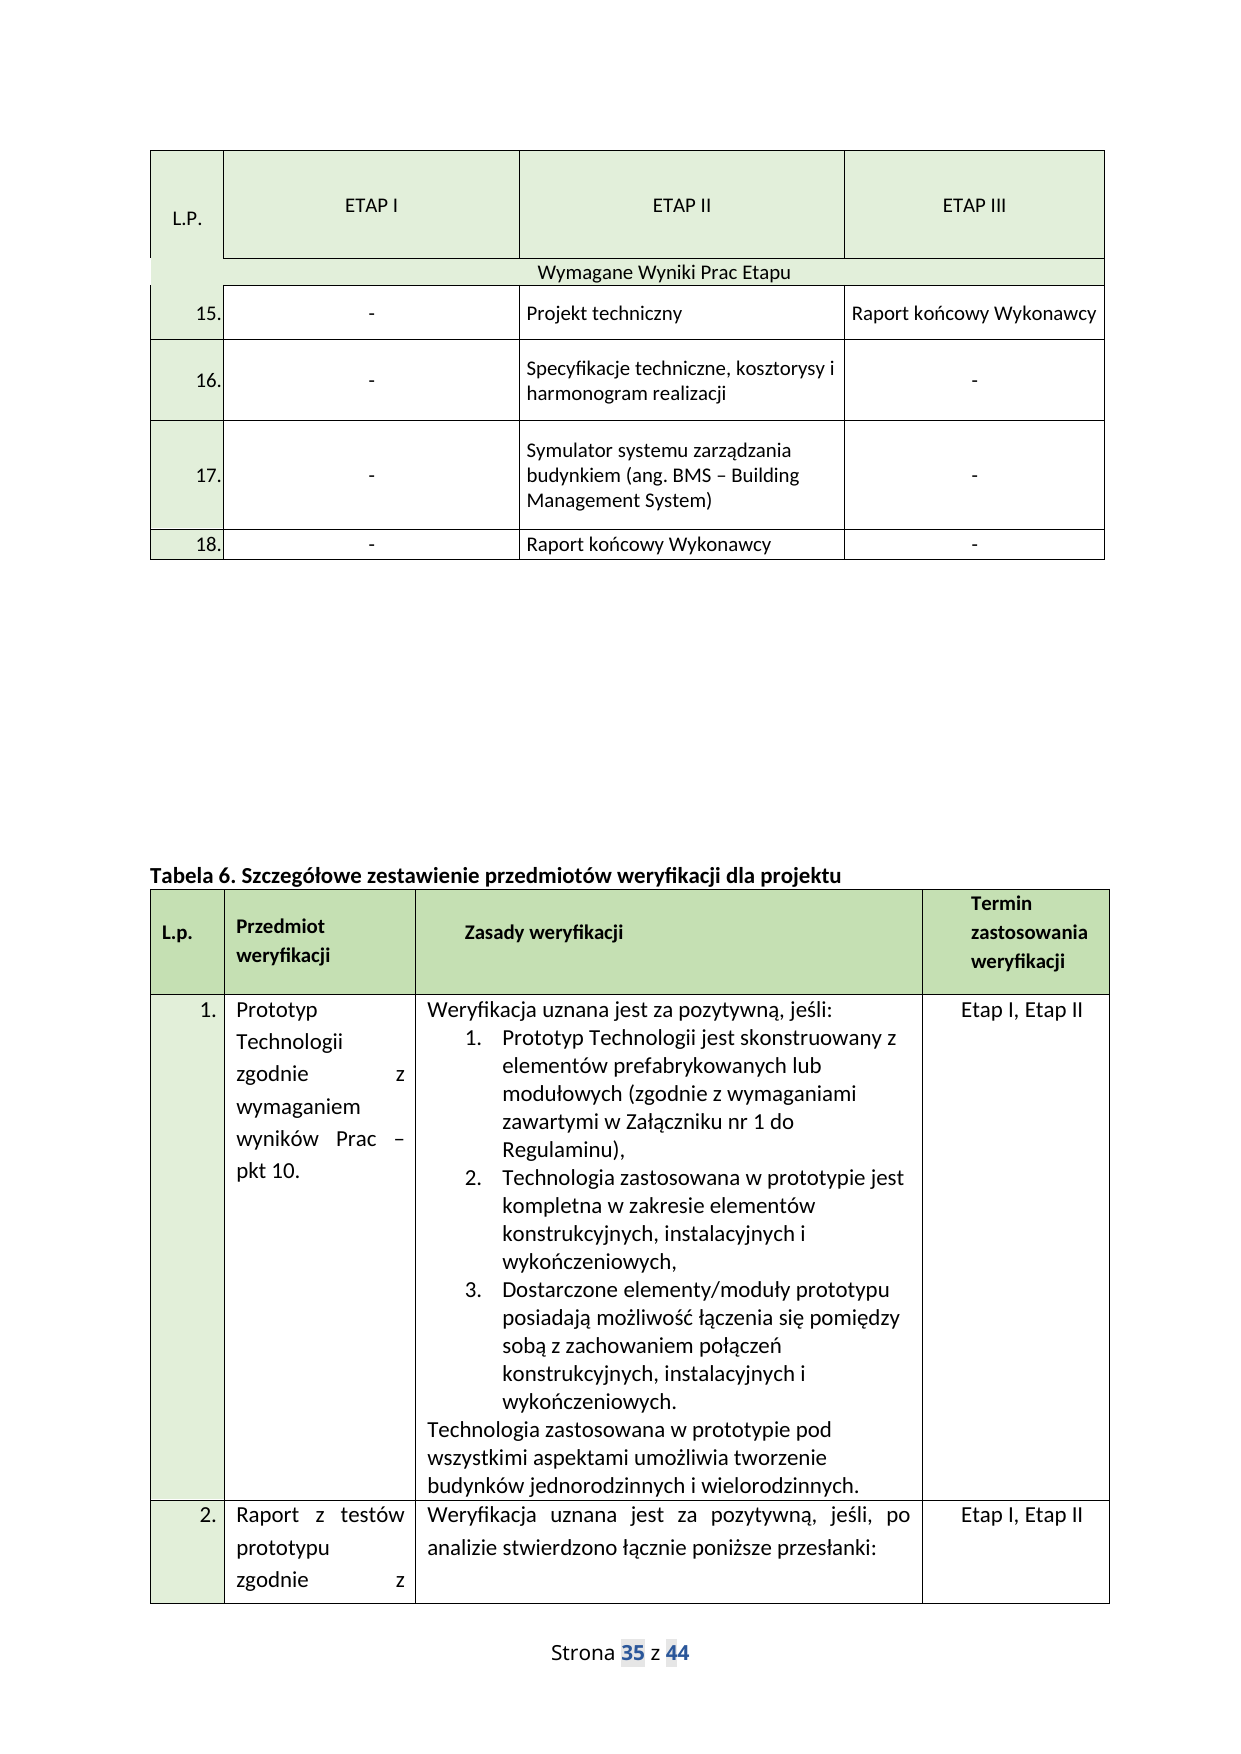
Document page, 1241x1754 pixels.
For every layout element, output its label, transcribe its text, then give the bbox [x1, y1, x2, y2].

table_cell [225, 1501, 415, 1603]
table_cell [151, 285, 223, 339]
table_header ETAP I [224, 151, 519, 258]
table_cell - [845, 530, 1104, 559]
table_cell [151, 995, 224, 1499]
table_header Przedmiot weryfikacji [225, 890, 415, 994]
table_cell Specyfikacje techniczne, kosztorysy i harmonogram realizacji [520, 340, 844, 420]
text Tabela 6. Szczegółowe zestawienie przedmiotów weryfikacji dla projektu [150, 861, 1090, 889]
table_cell - [224, 340, 519, 420]
table_cell Projekt techniczny [520, 286, 844, 339]
table_cell - [224, 286, 519, 339]
table_header ETAP II [520, 151, 844, 258]
table_cell - [224, 530, 519, 559]
table_header Zasady weryfikacji [416, 890, 922, 994]
table_cell Raport końcowy Wykonawcy [845, 286, 1104, 339]
table_cell Symulator systemu zarządzania budynkiem (ang. BMS – Building Management System) [520, 421, 844, 528]
table_cell Etap I, Etap II [923, 995, 1109, 1499]
table_cell Etap I, Etap II [923, 1501, 1109, 1603]
table_cell Raport końcowy Wykonawcy [520, 530, 844, 559]
table_header L.P. [151, 151, 224, 285]
table_header ETAP III [845, 151, 1104, 258]
table_cell [151, 530, 223, 559]
table_cell [151, 340, 223, 420]
table_cell Weryfikacja uznana jest za pozytywną, jeśli: Prototyp Technologii jest skonstruowany z elementów prefabrykowanych lub modułowych (zgodnie z wymaganiami zawartymi w Załączniku nr 1 do Regulaminu), Technologia zastosowana w prototypie jest kompletna w zakresie elementów konstrukcyjnych, instalacyjnych i wykończeniowych, Dostarczone elementy/moduły prototypu posiadają możliwość łączenia się pomiędzy sobą z zachowaniem połączeń konstrukcyjnych, instalacyjnych i wykończeniowych. Technologia zastosowana w prototypie pod wszystkimi aspektami umożliwia tworzenie budynków jednorodzinnych i wielorodzinnych. [416, 995, 922, 1499]
table_cell [151, 1501, 224, 1603]
table_header L.p. [151, 890, 224, 994]
table_cell - [845, 421, 1104, 528]
table_cell - [845, 340, 1104, 420]
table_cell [416, 1501, 922, 1603]
table_cell Wymagane Wyniki Prac Etapu [224, 259, 1104, 285]
table_cell [151, 421, 223, 528]
table_header Termin zastosowania weryfikacji [923, 890, 1109, 994]
table_cell Prototyp Technologii zgodnie z wymaganiem wyników Prac – pkt 10. [225, 995, 415, 1499]
table_cell - [224, 421, 519, 528]
